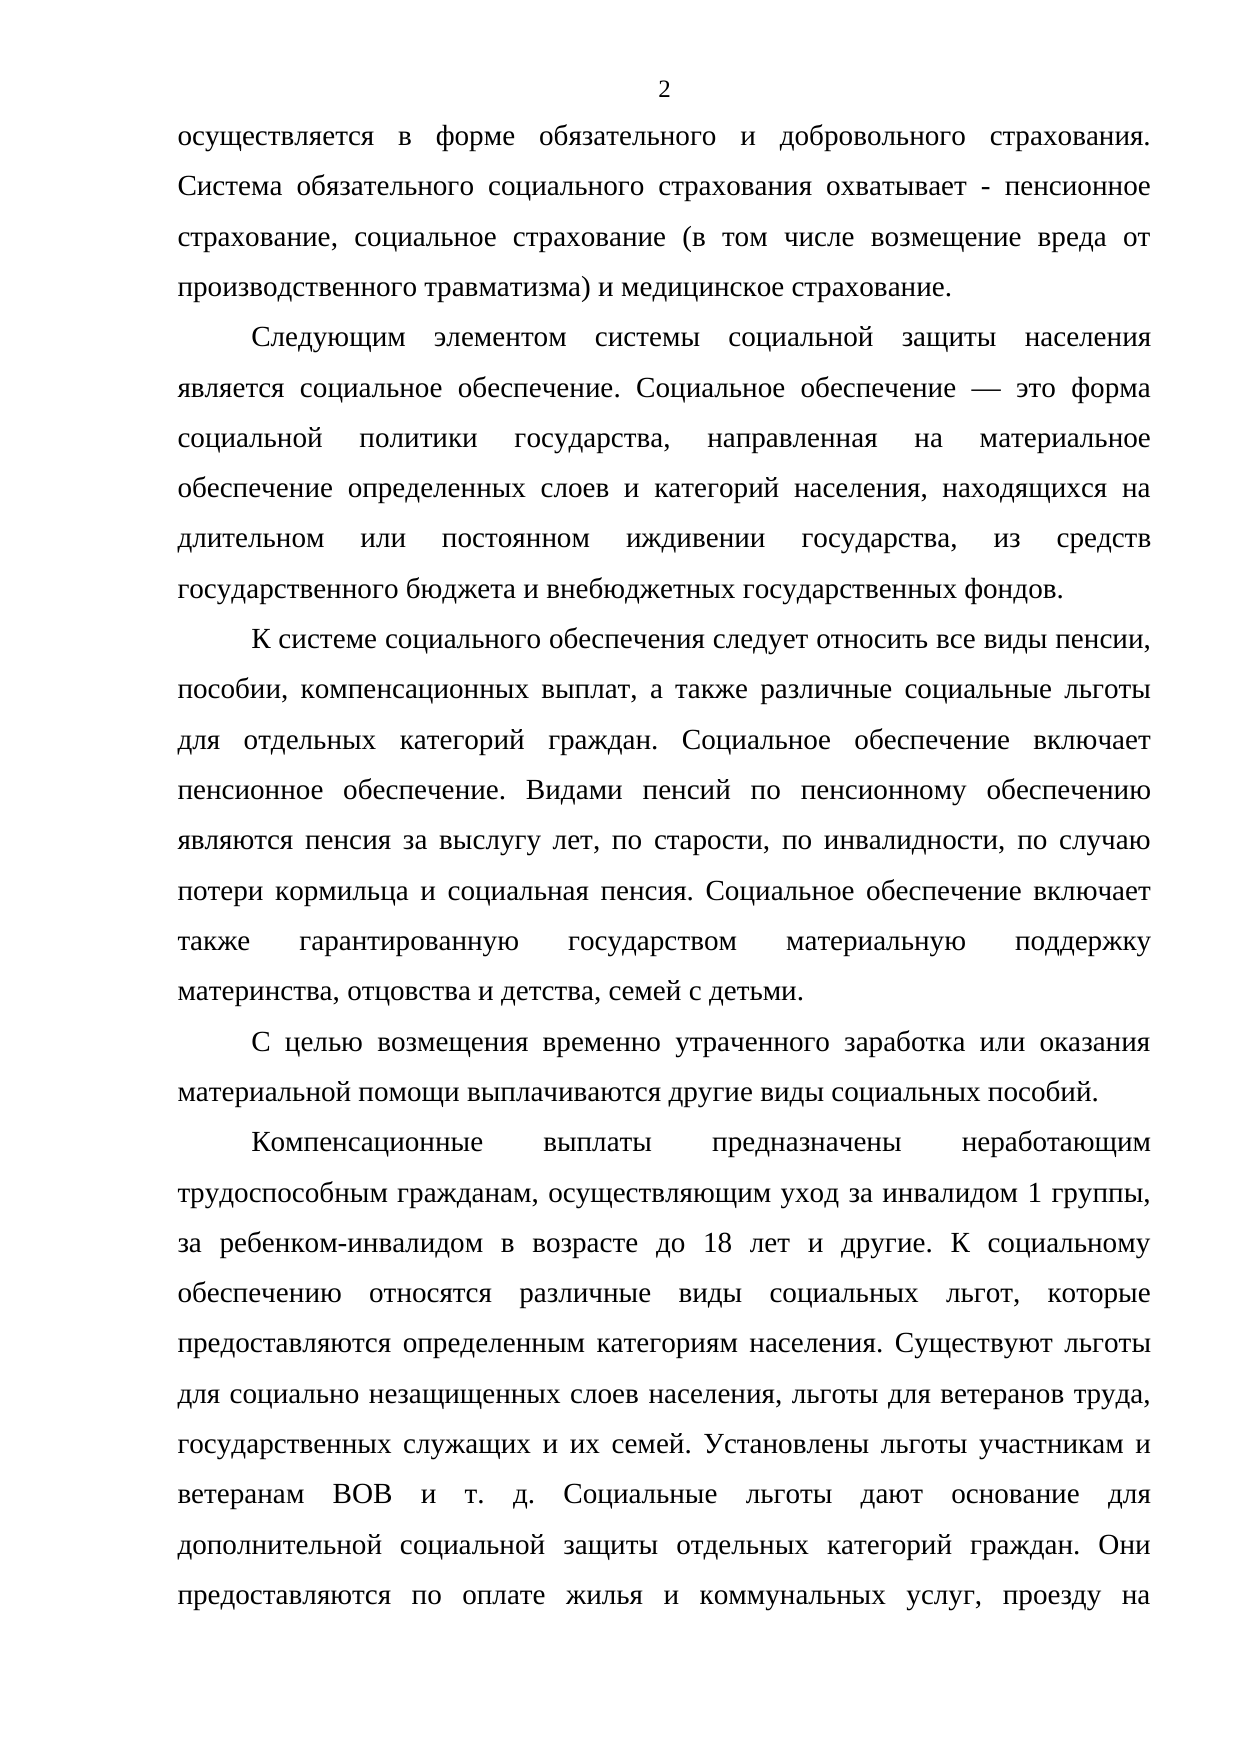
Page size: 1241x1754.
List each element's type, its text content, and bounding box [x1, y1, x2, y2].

text К системе социального обеспечения следует относить все виды пенсии, пособии, компенсационных выплат, а также различные социальные льготы для отдельных категорий граждан. Социальное обеспечение включает пенсионное обеспечение. Видами пенсий по пенсионному обеспечению являются пенсия за выслугу лет, по старости, по инвалидности, по случаю потери кормильца и социальная пенсия. Социальное обеспечение включает также гарантированную государством материальную поддержку материнства, отцовства и детства, семей с детьми. [177, 621, 1152, 1007]
text С целью возмещения временно утраченного заработка или оказания материальной помощи выплачиваются другие виды социальных пособий. [177, 1024, 1152, 1108]
text Следующим элементом системы социальной защиты населения является социальное обеспечение. Социальное обеспечение — это форма социальной политики государства, направленная на материальное обеспечение определенных слоев и категорий населения, находящихся на длительном или постоянном иждивении государства, из средств государственного бюджета и внебюджетных государственных фондов. [177, 319, 1152, 604]
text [177, 1124, 1152, 1611]
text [177, 118, 1152, 303]
